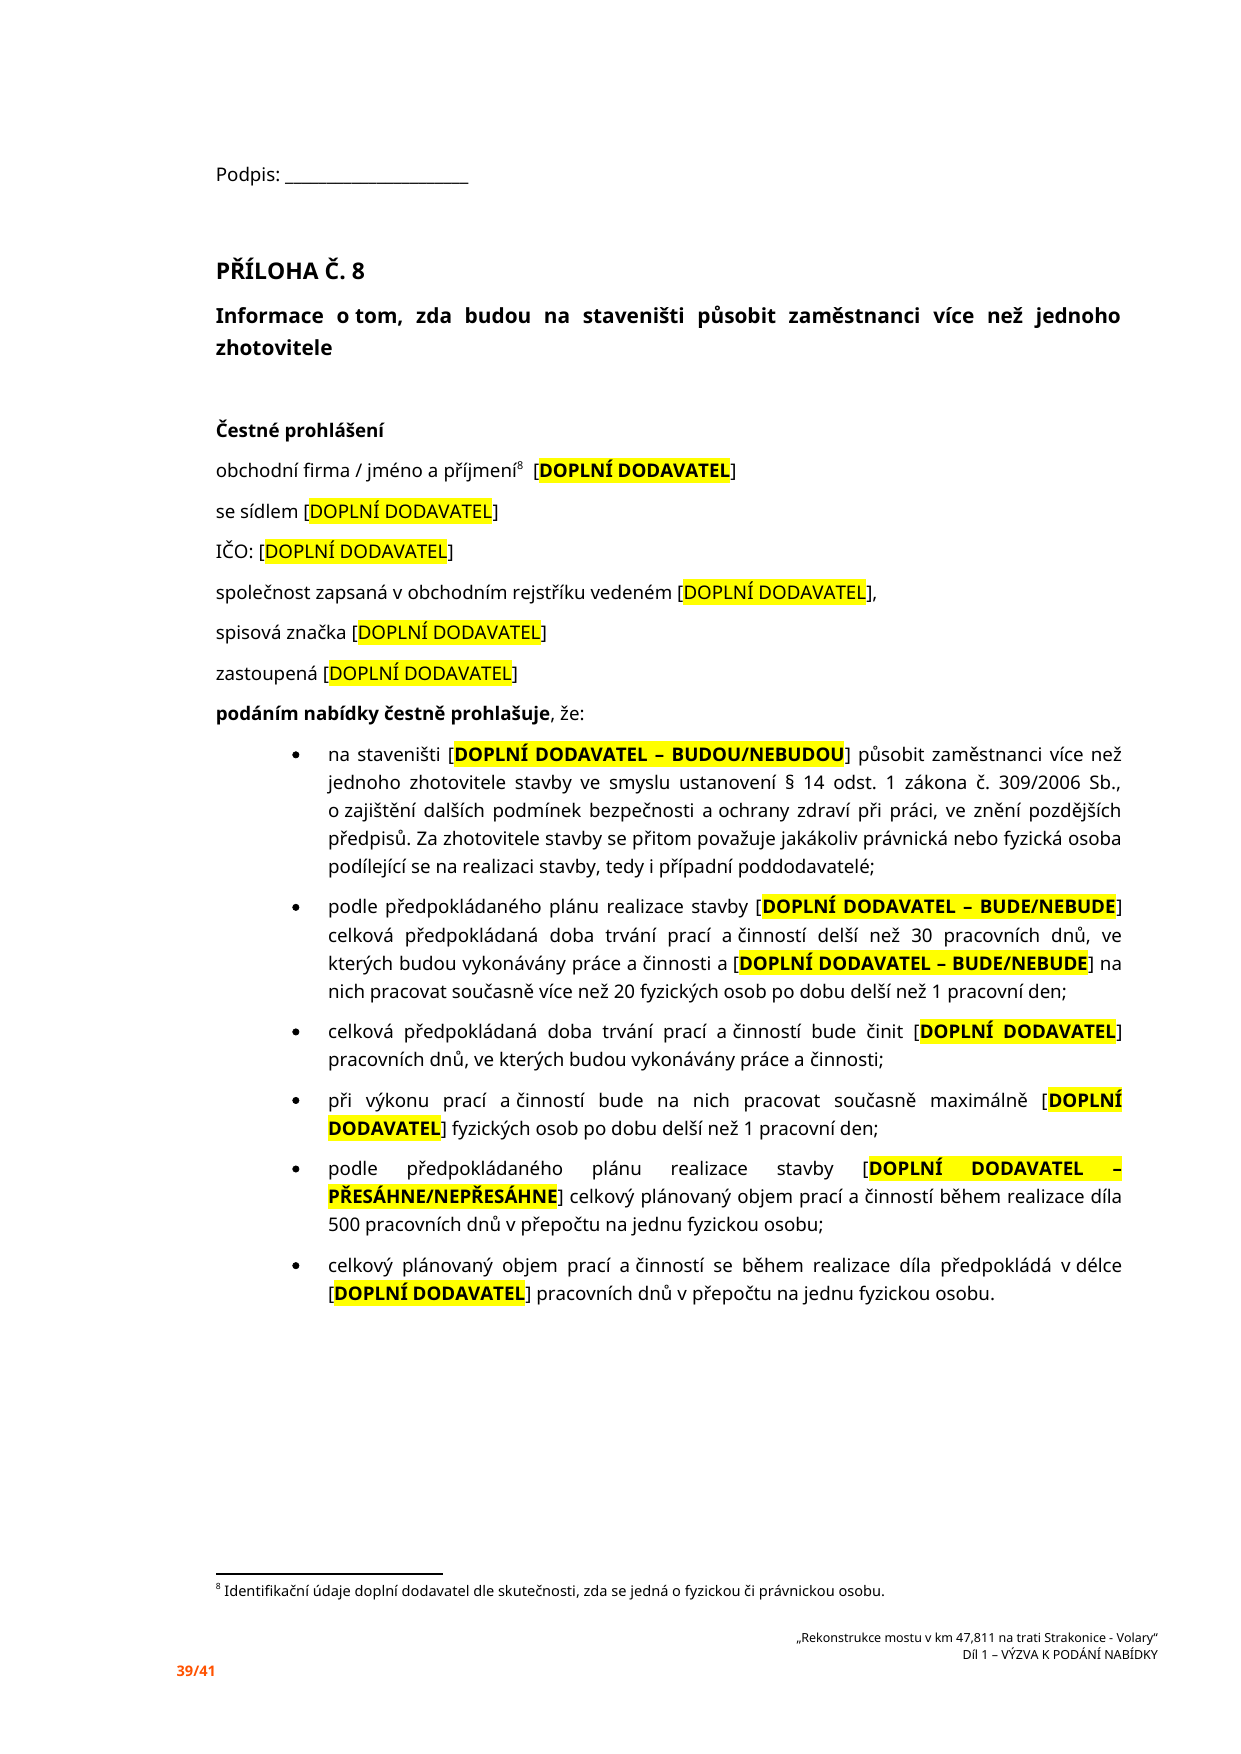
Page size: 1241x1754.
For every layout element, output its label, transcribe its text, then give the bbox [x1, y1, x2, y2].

text celkový plánovaný objem prací a činností se během realizace díla předpokládá v délce [DOPLNÍ DODAVATEL] pracovních dnů v přepočtu na jednu fyzickou osobu. [292, 1252, 1122, 1306]
text spisová značka [DOPLNÍ DODAVATEL] [216, 620, 358, 645]
text Informace o tom, zda budou na staveništi působit zaměstnanci více než jednoho zhotovitele [216, 302, 1122, 361]
text Podpis: ______________________ [216, 161, 1122, 187]
text obchodní firma / jméno a příjmení [DOPLNÍ DODAVATEL] [730, 458, 1122, 483]
text zastoupená [DOPLNÍ DODAVATEL] [216, 660, 329, 686]
text Čestné prohlášení [216, 417, 1122, 443]
text při výkonu prací a činností bude na nich pracovat současně maximálně [DOPLNÍ DODAVATEL] fyzických osob po dobu delší než 1 pracovní den; [292, 1087, 1122, 1141]
text celková předpokládaná doba trvání prací a činností bude činit [DOPLNÍ DODAVATEL] pracovních dnů, ve kterých budou vykonávány práce a činnosti; [292, 1018, 1122, 1072]
text spisová značka [DOPLNÍ DODAVATEL] [541, 620, 1122, 645]
text se sídlem [DOPLNÍ DODAVATEL] [216, 498, 309, 524]
text podáním nabídky čestně prohlašuje, že: [216, 701, 1122, 726]
text se sídlem [DOPLNÍ DODAVATEL] [492, 498, 1122, 524]
text na staveništi [DOPLNÍ DODAVATEL – BUDOU/NEBUDOU] působit zaměstnanci více než jednoho zhotovitele stavby ve smyslu ustanovení § 14 odst. 1 zákona č. 309/2006 Sb., o zajištění dalších podmínek bezpečnosti a ochrany zdraví při práci, ve znění pozdějších předpisů. Za zhotovitele stavby se přitom považuje jakákoliv právnická nebo fyzická osoba podílející se na realizaci stavby, tedy i případní poddodavatelé; [292, 741, 1122, 879]
text společnost zapsaná v obchodním rejstříku vedeném [DOPLNÍ DODAVATEL], [866, 579, 1122, 605]
text podle předpokládaného plánu realizace stavby [DOPLNÍ DODAVATEL – BUDE/NEBUDE] celková předpokládaná doba trvání prací a činností delší než 30 pracovních dnů, ve kterých budou vykonávány práce a činnosti a [DOPLNÍ DODAVATEL – BUDE/NEBUDE] na nich pracovat současně více než 20 fyzických osob po dobu delší než 1 pracovní den; [292, 894, 1122, 1003]
text společnost zapsaná v obchodním rejstříku vedeném [DOPLNÍ DODAVATEL], [216, 579, 683, 605]
text podle předpokládaného plánu realizace stavby [DOPLNÍ DODAVATEL – PŘESÁHNE/NEPŘESÁHNE] celkový plánovaný objem prací a činností během realizace díla 500 pracovních dnů v přepočtu na jednu fyzickou osobu; [292, 1156, 1122, 1237]
text IČO: [DOPLNÍ DODAVATEL] [447, 539, 1122, 564]
text zastoupená [DOPLNÍ DODAVATEL] [512, 660, 1122, 686]
text obchodní firma / jméno a příjmení [DOPLNÍ DODAVATEL] [216, 458, 539, 483]
text Příloha č. 8 [216, 255, 1122, 286]
